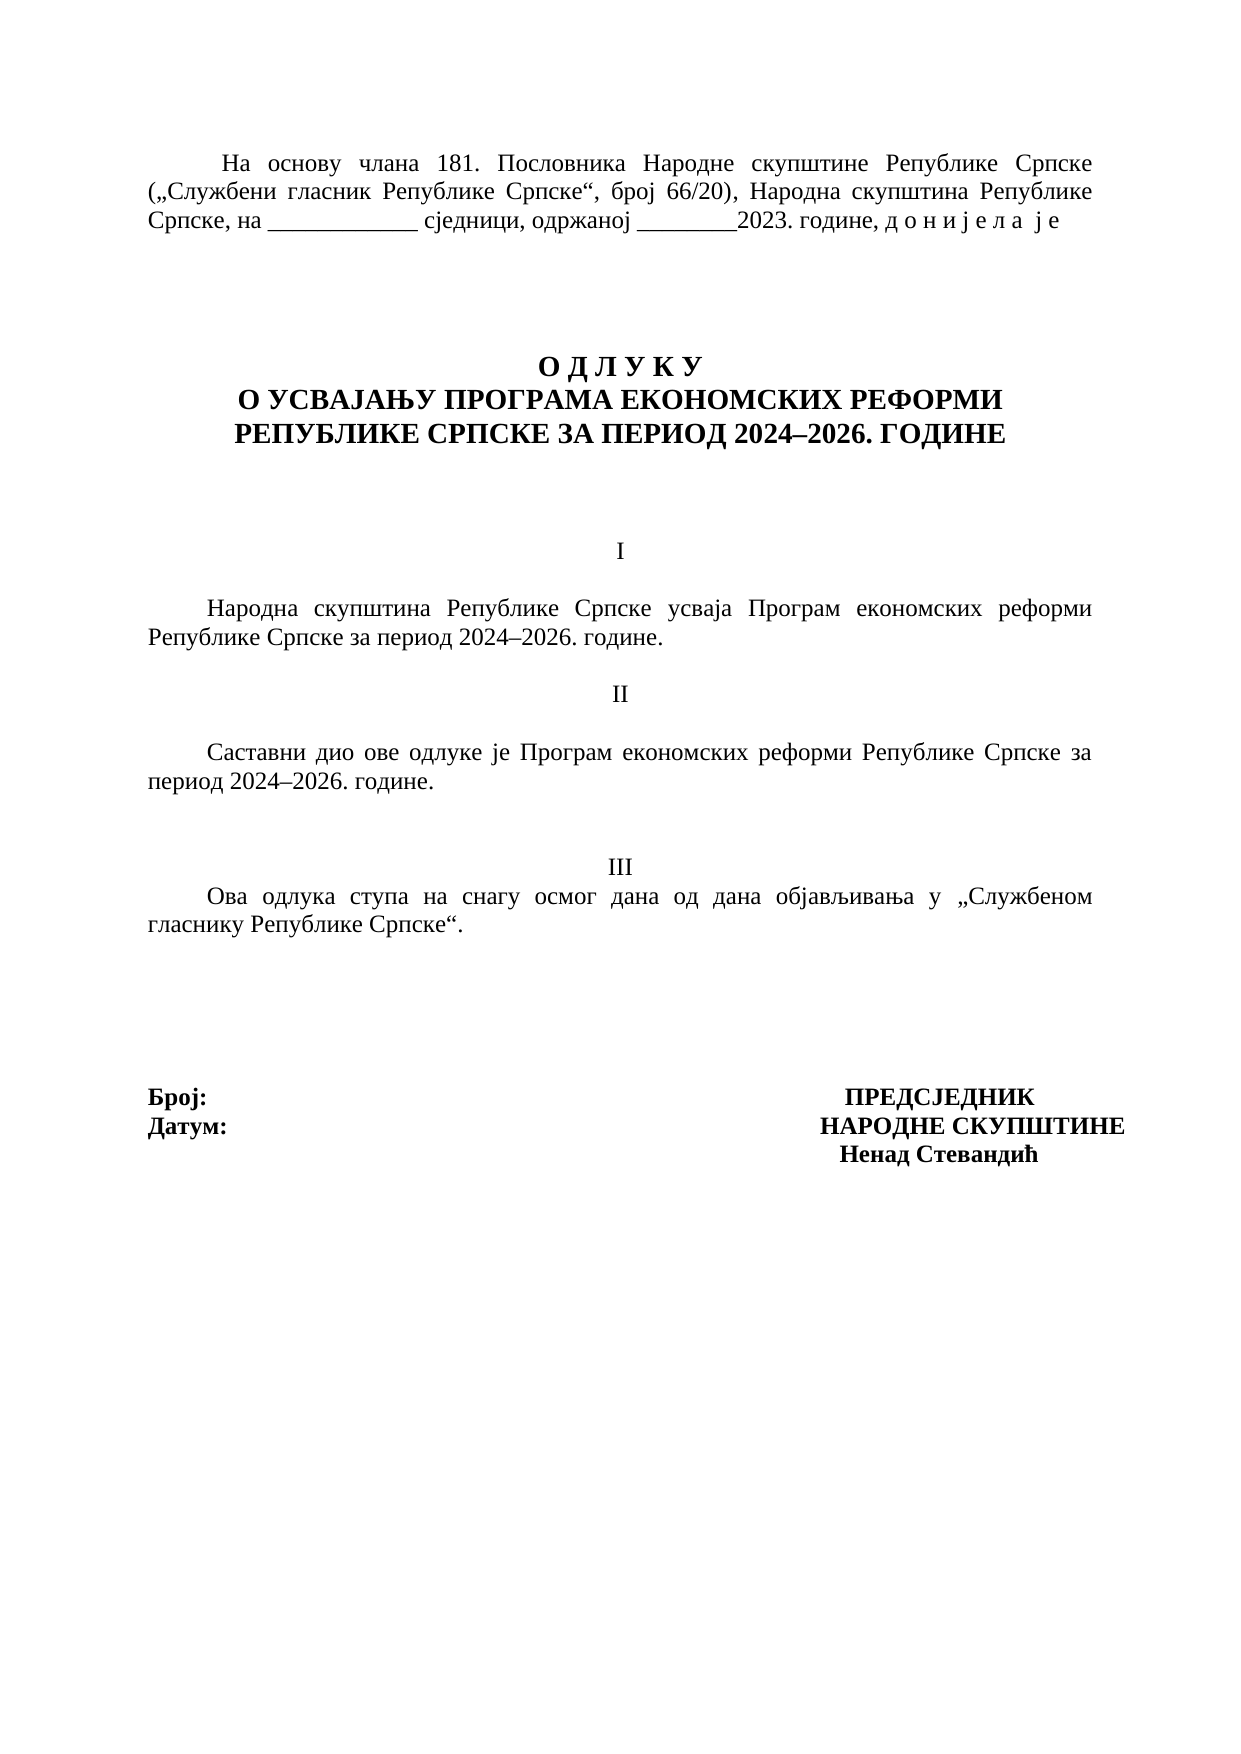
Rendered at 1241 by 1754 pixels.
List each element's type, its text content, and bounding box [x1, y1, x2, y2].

text О Д Л У К У [148, 349, 1093, 382]
text О УСВАЈАЊУ ПРОГРАМА ЕКОНОМСКИХ РЕФОРМИ РЕПУБЛИКЕ СРПСКЕ ЗА ПЕРИОД 2024–2026. ГОДИНЕ [148, 382, 1093, 449]
text Народнa скупштинa Републике Српске усваја Програм економских реформи Републике Српске за период 2024–2026. године. [148, 593, 1093, 651]
text Саставни дио ове одлуке је Програм економских реформи Републике Српске за период 2024–2026. године. [148, 737, 1093, 794]
text I [148, 536, 1093, 564]
text Датум: НАРОДНЕ СКУПШТИНЕ [148, 1111, 1093, 1139]
text На основу члана 181. Пословника Народне скупштине Републике Српске („Службени гласник Републике Српске“, број 66/20), Народна скупштина Републике Српске, на ____________ сједници, одржаној ________2023. године, д о н и ј е л а ј е [148, 148, 1093, 234]
text Ова одлука ступа на снагу осмог дана од дана објављивања у „Службеном гласнику Републике Српске“. [148, 881, 1093, 938]
text Ненад Стевандић [148, 1139, 1093, 1168]
text III [148, 852, 1093, 881]
text II [148, 679, 1093, 708]
text Број: ПРЕДСЈЕДНИК [148, 1082, 1093, 1111]
